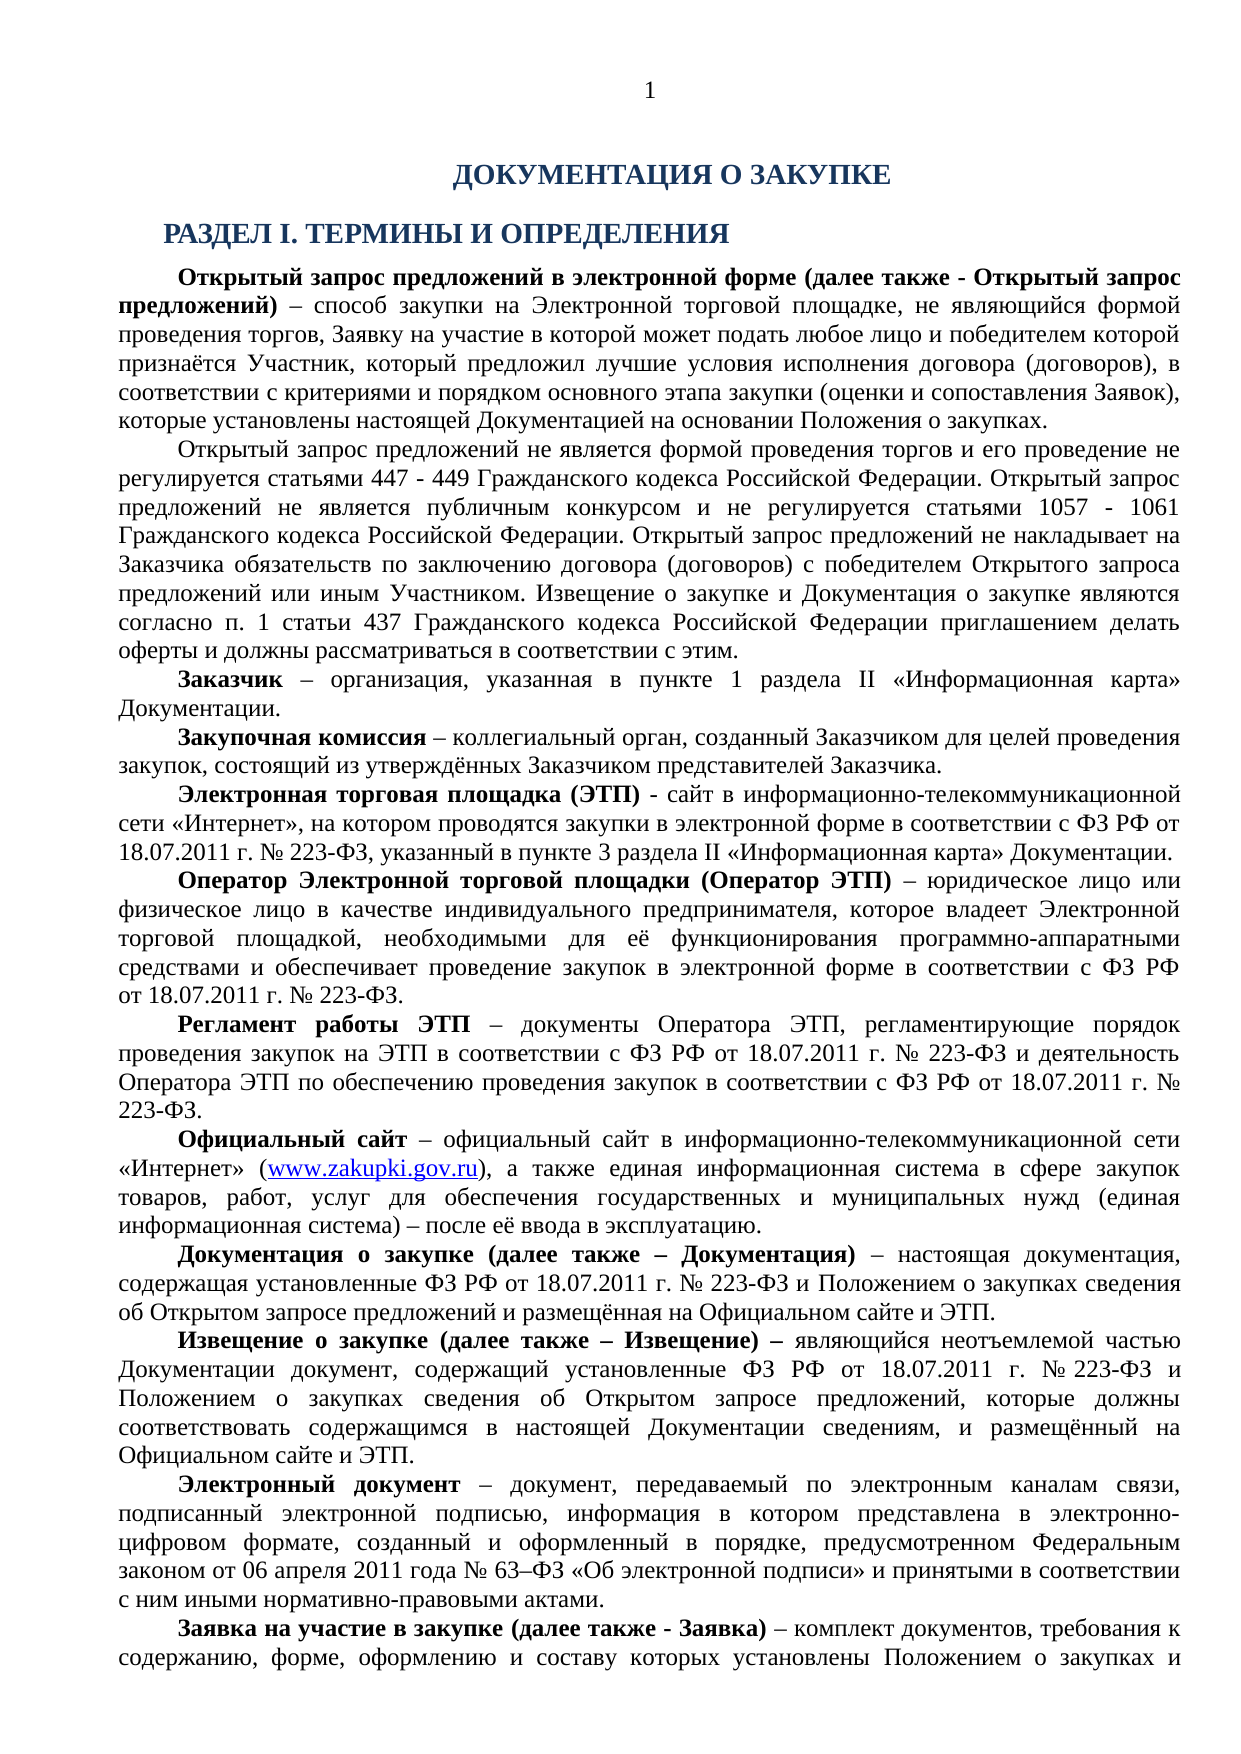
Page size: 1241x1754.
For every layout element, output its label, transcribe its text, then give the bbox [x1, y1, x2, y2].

text Официальный сайт – официальный сайт в информационно-телекоммуникационной сети «Интернет» (www.zakupki.gov.ru), а также единая информационная система в сфере закупок товаров, работ, услуг для обеспечения государственных и муниципальных нужд (единая информационная система) – после её ввода в эксплуатацию. [118, 1124, 1181, 1239]
text Закупочная комиссия – коллегиальный орган, созданный Заказчиком для целей проведения закупок, состоящий из утверждённых Заказчиком представителей Заказчика. [118, 722, 1181, 779]
text Электронный документ – документ, передаваемый по электронным каналам связи, подписанный электронной подписью, информация в котором представлена в электронно-цифровом формате, созданный и оформленный в порядке, предусмотренном Федеральным законом от 06 апреля 2011 года № 63–ФЗ «Об электронной подписи» и принятыми в соответствии с ним иными нормативно-правовыми актами. [118, 1469, 1181, 1613]
text Извещение о закупке (далее также – Извещение) – являющийся неотъемлемой частью Документации документ, содержащий установленные ФЗ РФ от 18.07.2011 г. № 223-ФЗ и Положением о закупках сведения об Открытом запросе предложений, которые должны соответствовать содержащимся в настоящей Документации сведениям, и размещённый на Официальном сайте и ЭТП. [118, 1325, 1181, 1469]
text Документация о закупке (далее также – Документация) – настоящая документация, содержащая установленные ФЗ РФ от 18.07.2011 г. № 223-ФЗ и Положением о закупках сведения об Открытом запросе предложений и размещённая на Официальном сайте и ЭТП. [118, 1239, 1181, 1325]
text Заказчик – организация, указанная в пункте 1 раздела II «Информационная карта» Документации. [118, 664, 1181, 722]
text Открытый запрос предложений в электронной форме (далее также - Открытый запрос предложений) – способ закупки на Электронной торговой площадке, не являющийся формой проведения торгов, Заявку на участие в которой может подать любое лицо и победителем которой признаётся Участник, который предложил лучшие условия исполнения договора (договоров), в соответствии с критериями и порядком основного этапа закупки (оценки и сопоставления Заявок), которые установлены настоящей Документацией на основании Положения о закупках. [118, 262, 1181, 434]
subtitle РАЗДЕЛ I. ТЕРМИНЫ И ОПРЕДЕЛЕНИЯ [163, 216, 1181, 249]
text Электронная торговая площадка (ЭТП) - сайт в информационно-телекоммуникационной сети «Интернет», на котором проводятся закупки в электронной форме в соответствии с ФЗ РФ от 18.07.2011 г. № 223-ФЗ, указанный в пункте 3 раздела II «Информационная карта» Документации. [118, 779, 1181, 865]
text Регламент работы ЭТП – документы Оператора ЭТП, регламентирующие порядок проведения закупок на ЭТП в соответствии с ФЗ РФ от 18.07.2011 г. № 223-ФЗ и деятельность Оператора ЭТП по обеспечению проведения закупок в соответствии с ФЗ РФ от 18.07.2011 г. № 223-ФЗ. [118, 1009, 1181, 1124]
text Оператор Электронной торговой площадки (Оператор ЭТП) – юридическое лицо или физическое лицо в качестве индивидуального предпринимателя, которое владеет Электронной торговой площадкой, необходимыми для её функционирования программно-аппаратными средствами и обеспечивает проведение закупок в электронной форме в соответствии с ФЗ РФ от 18.07.2011 г. № 223-ФЗ. [118, 865, 1181, 1009]
text Открытый запрос предложений не является формой проведения торгов и его проведение не регулируется статьями 447 - 449 Гражданского кодекса Российской Федерации. Открытый запрос предложений не является публичным конкурсом и не регулируется статьями 1057 - 1061 Гражданского кодекса Российской Федерации. Открытый запрос предложений не накладывает на Заказчика обязательств по заключению договора (договоров) с победителем Открытого запроса предложений или иным Участником. Извещение о закупке и Документация о закупке являются согласно п. 1 статьи 437 Гражданского кодекса Российской Федерации приглашением делать оферты и должны рассматриваться в соответствии с этим. [118, 434, 1181, 664]
subtitle ДОКУМЕНТАЦИЯ О ЗАКУПКЕ [163, 157, 1181, 191]
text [118, 1613, 1181, 1670]
